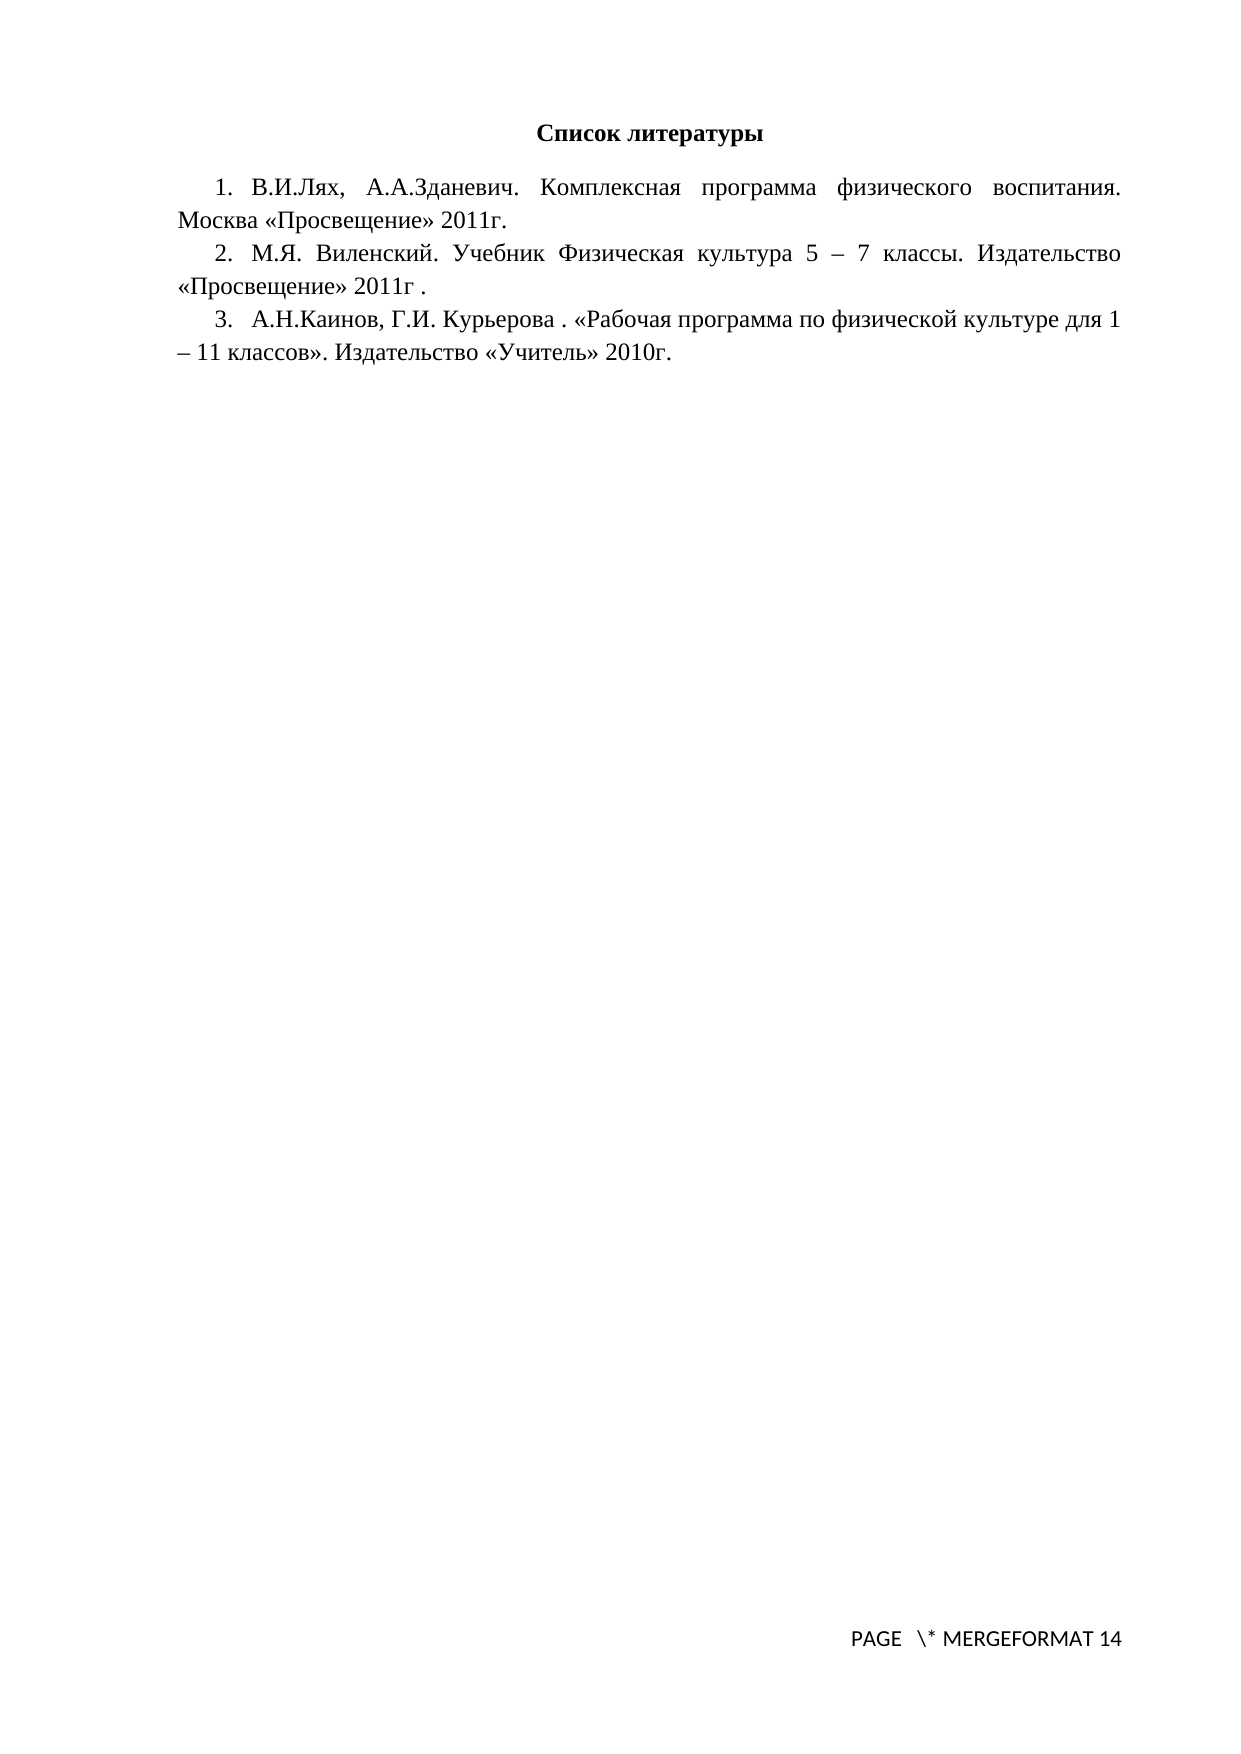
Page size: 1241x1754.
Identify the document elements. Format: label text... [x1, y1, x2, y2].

text Список литературы [177, 118, 1122, 147]
list В.И.Лях, А.А.Зданевич. Комплексная программа физического воспитания. Москва «Просвещение» 2011г. [177, 172, 1122, 234]
list А.Н.Каинов, Г.И. Курьерова . «Рабочая программа по физической культуре для 1 – 11 классов». Издательство «Учитель» 2010г. [177, 304, 1122, 366]
list М.Я. Виленский. Учебник Физическая культура 5 – 7 классы. Издательство «Просвещение» 2011г . [177, 238, 1122, 300]
